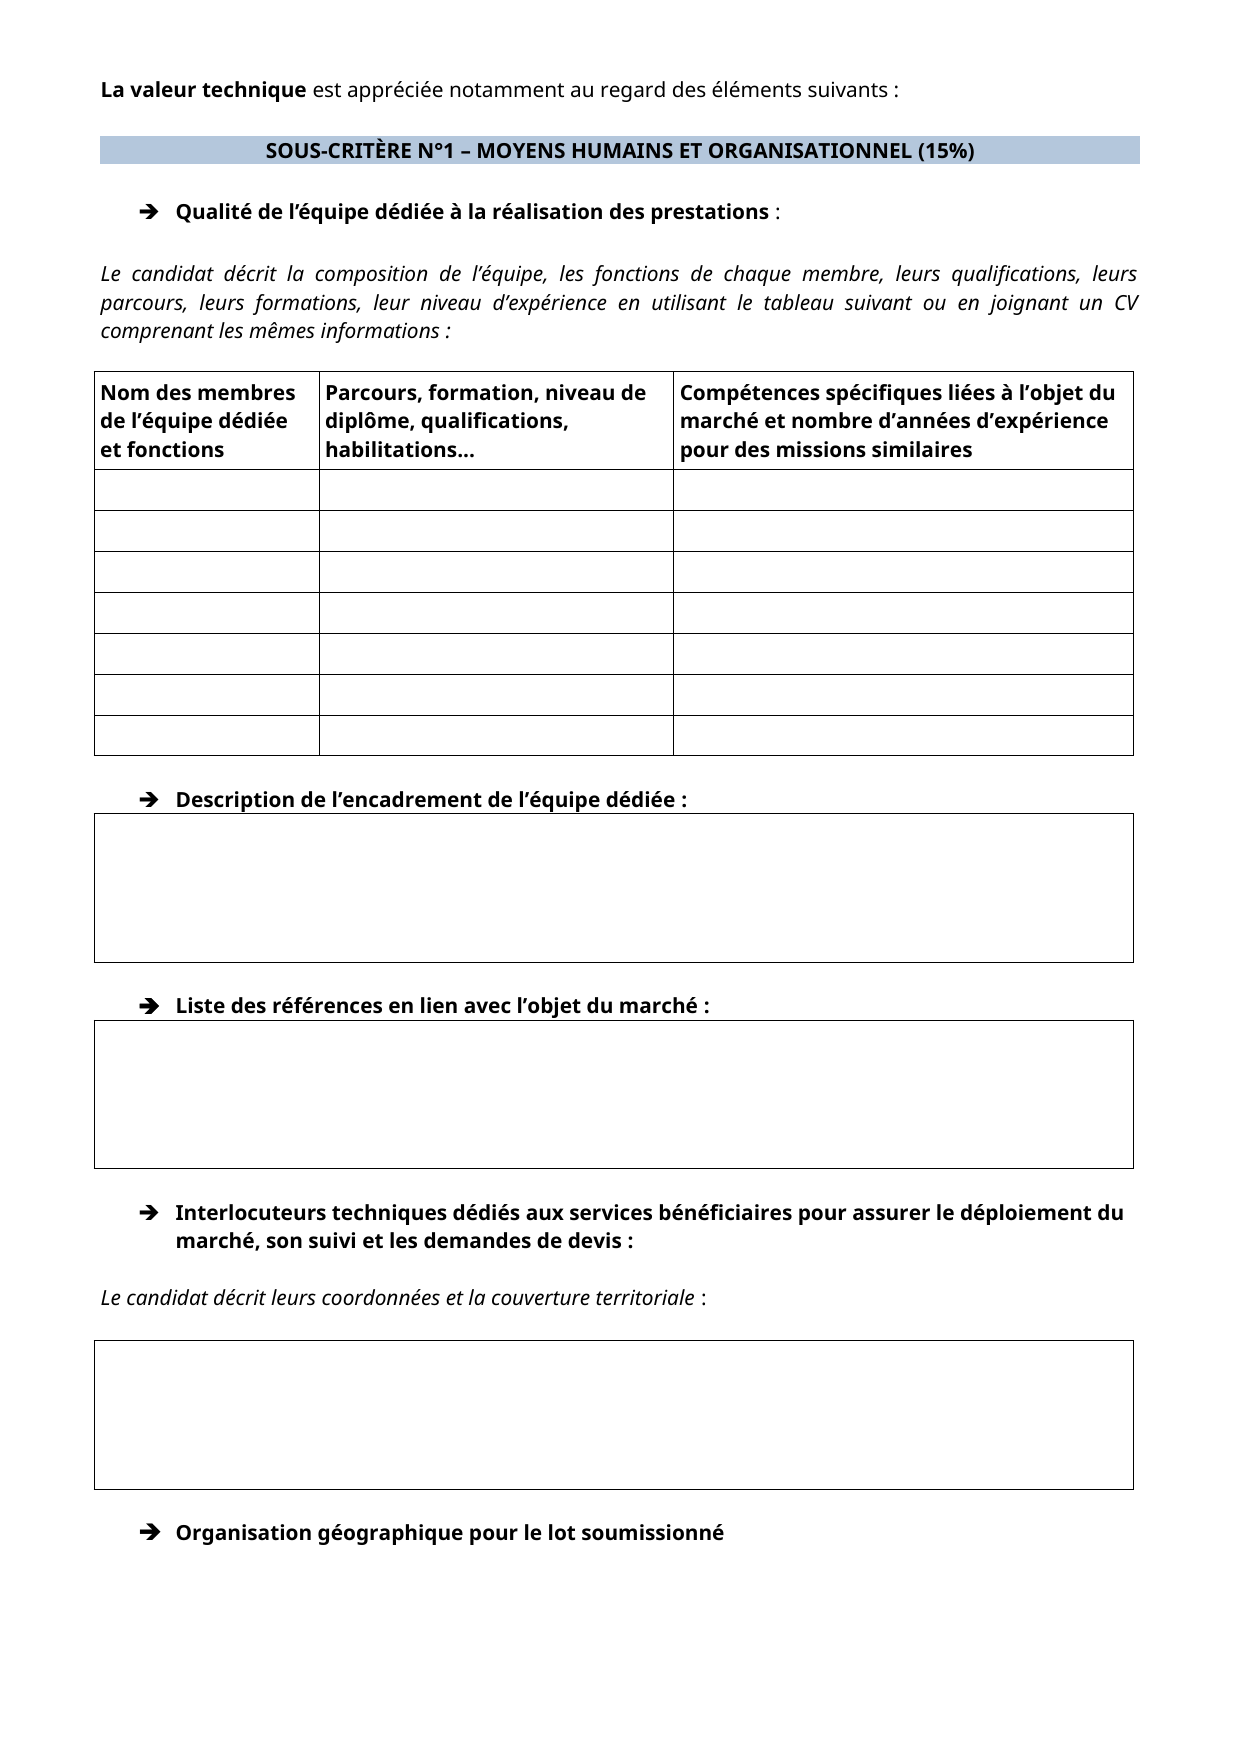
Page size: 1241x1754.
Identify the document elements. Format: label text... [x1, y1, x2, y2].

table_cell [320, 716, 673, 755]
table_cell [95, 511, 319, 551]
table_cell [674, 634, 1133, 673]
table_cell [320, 470, 673, 510]
table_cell [95, 552, 319, 592]
list Qualité de l’équipe dédiée à la réalisation des prestations : [138, 197, 1140, 226]
table_cell [674, 593, 1133, 633]
table_cell [95, 716, 319, 755]
table_header [95, 1341, 1133, 1488]
text La valeur technique est appréciée notamment au regard des éléments suivants : [100, 75, 1140, 103]
table_header [95, 1021, 1133, 1168]
table_cell [674, 716, 1133, 755]
table_cell [320, 634, 673, 673]
table_header Compétences spécifiques liées à l’objet du marché et nombre d’années d’expérience pour des missions similaires [674, 372, 1133, 469]
list Description de l’encadrement de l’équipe dédiée : [138, 785, 1140, 813]
table_header Parcours, formation, niveau de diplôme, qualifications, habilitations... [320, 372, 673, 469]
table_cell [674, 675, 1133, 714]
table_cell [95, 675, 319, 714]
text Le candidat décrit la composition de l’équipe, les fonctions de chaque membre, leurs qualifications, leurs parcours, leurs formations, leur niveau d’expérience en utilisant le tableau suivant ou en joignant un CV comprenant les mêmes informations : [100, 259, 1140, 345]
table_cell [674, 511, 1133, 551]
table_cell [674, 470, 1133, 510]
table_cell [320, 675, 673, 714]
table_header [95, 814, 1133, 962]
list Interlocuteurs techniques dédiés aux services bénéficiaires pour assurer le déploiement du marché, son suivi et les demandes de devis : [138, 1198, 1140, 1254]
table_cell [320, 552, 673, 592]
table_cell [95, 470, 319, 510]
subtitle Sous-critère n°1 – moyens humains et ORGANISATIONNEL (15%) [100, 136, 1140, 164]
list Organisation géographique pour le lot soumissionné [138, 1518, 1140, 1546]
table_cell [674, 552, 1133, 592]
table_cell [320, 593, 673, 633]
table_cell [95, 593, 319, 633]
text Le candidat décrit leurs coordonnées et la couverture territoriale : [100, 1283, 1140, 1311]
table_cell [95, 634, 319, 673]
table_header Nom des membres de l’équipe dédiée et fonctions [95, 372, 319, 469]
list Liste des références en lien avec l’objet du marché : [138, 991, 1140, 1020]
table_cell [320, 511, 673, 551]
